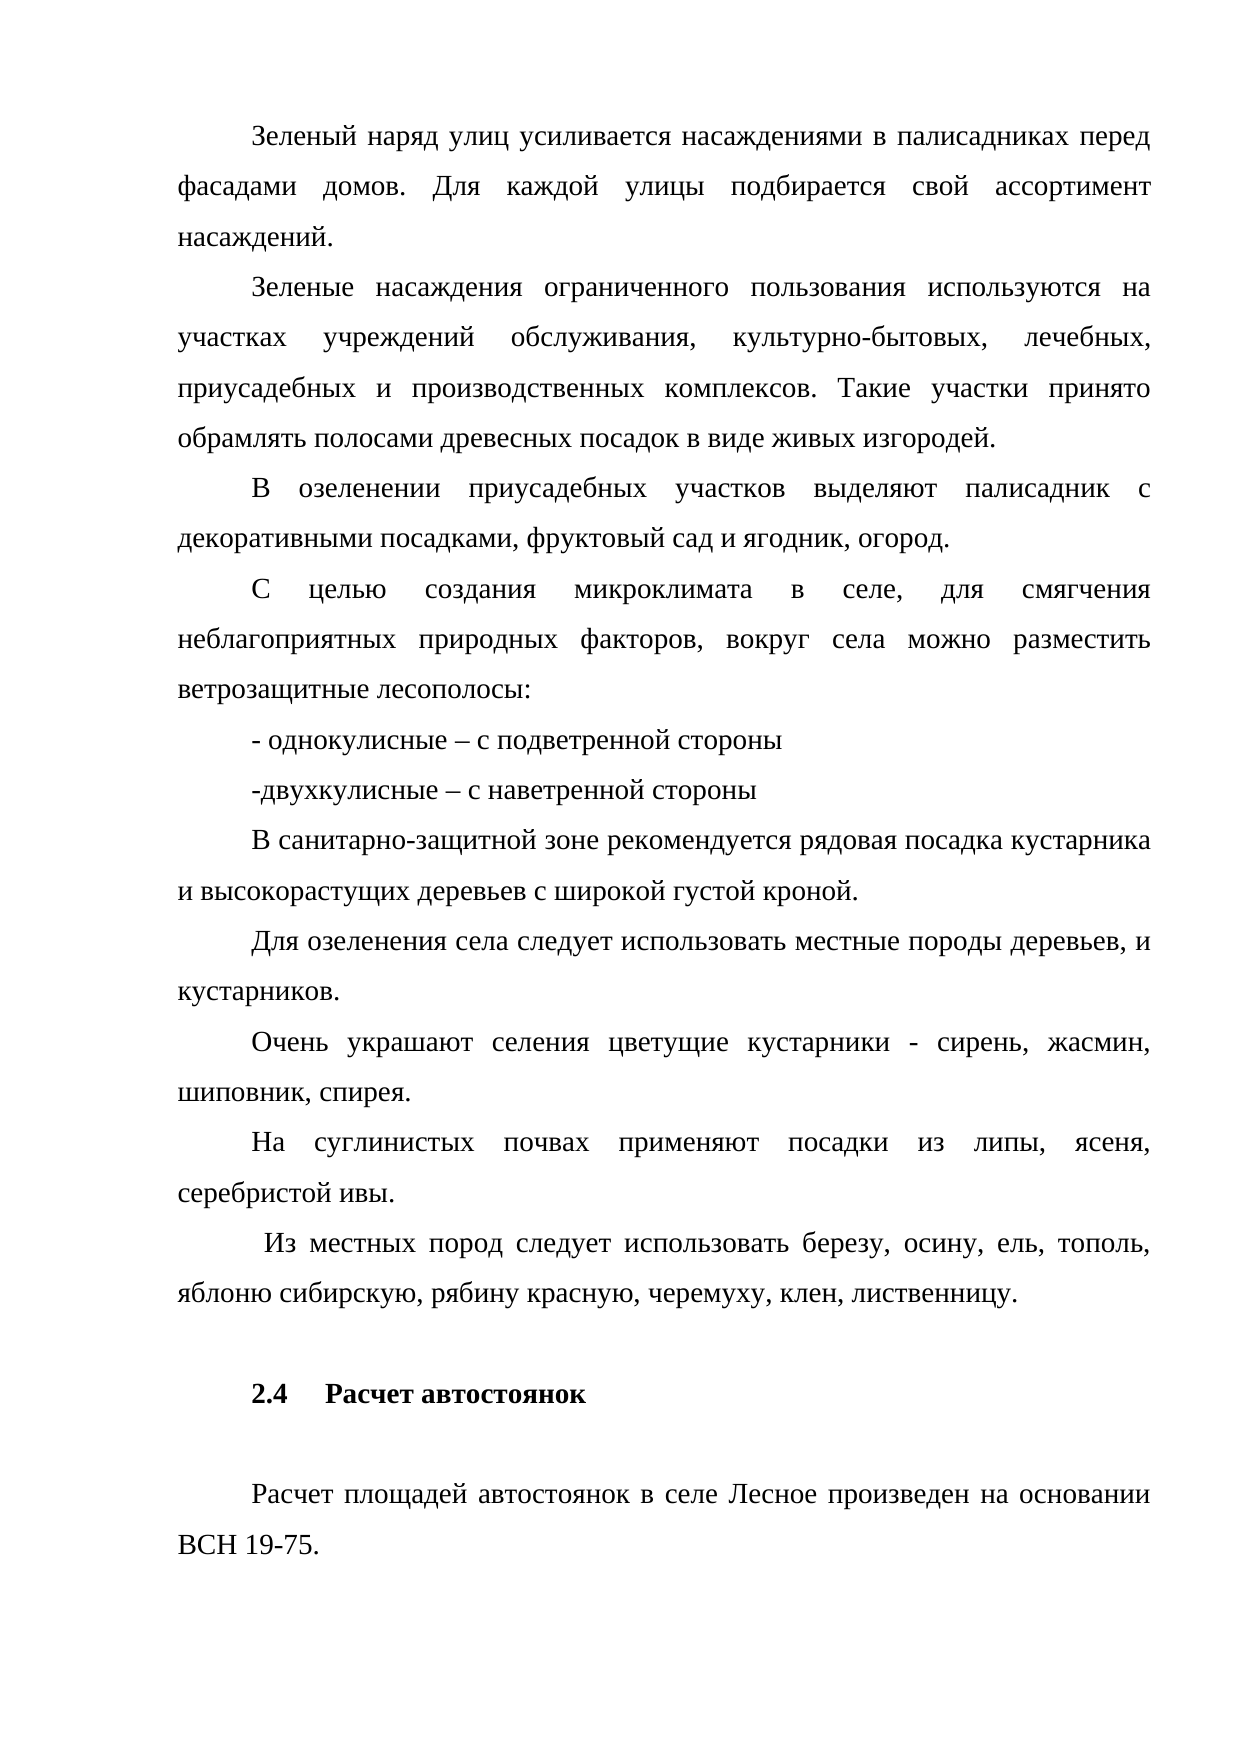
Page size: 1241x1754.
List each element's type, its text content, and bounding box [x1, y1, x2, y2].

text На суглинистых почвах применяют посадки из липы, ясеня, серебристой ивы. [177, 1124, 1152, 1208]
text - однокулисные – с подветренной стороны [177, 722, 1152, 755]
text Для озеленения села следует использовать местные породы деревьев, и кустарников. [177, 923, 1152, 1007]
text Расчет площадей автостоянок в селе Лесное произведен на основании ВСН 19-75. [177, 1477, 1152, 1560]
text В санитарно-защитной зоне рекомендуется рядовая посадка кустарника и высокорастущих деревьев с широкой густой кроной. [177, 822, 1152, 906]
text Зеленый наряд улиц усиливается насаждениями в палисадниках перед фасадами домов. Для каждой улицы подбирается свой ассортимент насаждений. [177, 118, 1152, 252]
text С целью создания микроклимата в селе, для смягчения неблагоприятных природных факторов, вокруг села можно разместить ветрозащитные лесополосы: [177, 571, 1152, 705]
text -двухкулисные – с наветренной стороны [177, 772, 1152, 806]
text В озеленении приусадебных участков выделяют палисадник с декоративными посадками, фруктовый сад и ягодник, огород. [177, 470, 1152, 554]
text Из местных пород следует использовать березу, осину, ель, тополь, яблоню сибирскую, рябину красную, черемуху, клен, лиственницу. [177, 1225, 1152, 1309]
text Очень украшают селения цветущие кустарники - сирень, жасмин, шиповник, спирея. [177, 1024, 1152, 1108]
text Зеленые насаждения ограниченного пользования используются на участках учреждений обслуживания, культурно-бытовых, лечебных, приусадебных и производственных комплексов. Такие участки принято обрамлять полосами древесных посадок в виде живых изгородей. [177, 269, 1152, 453]
list Расчет автостоянок [177, 1376, 1152, 1409]
